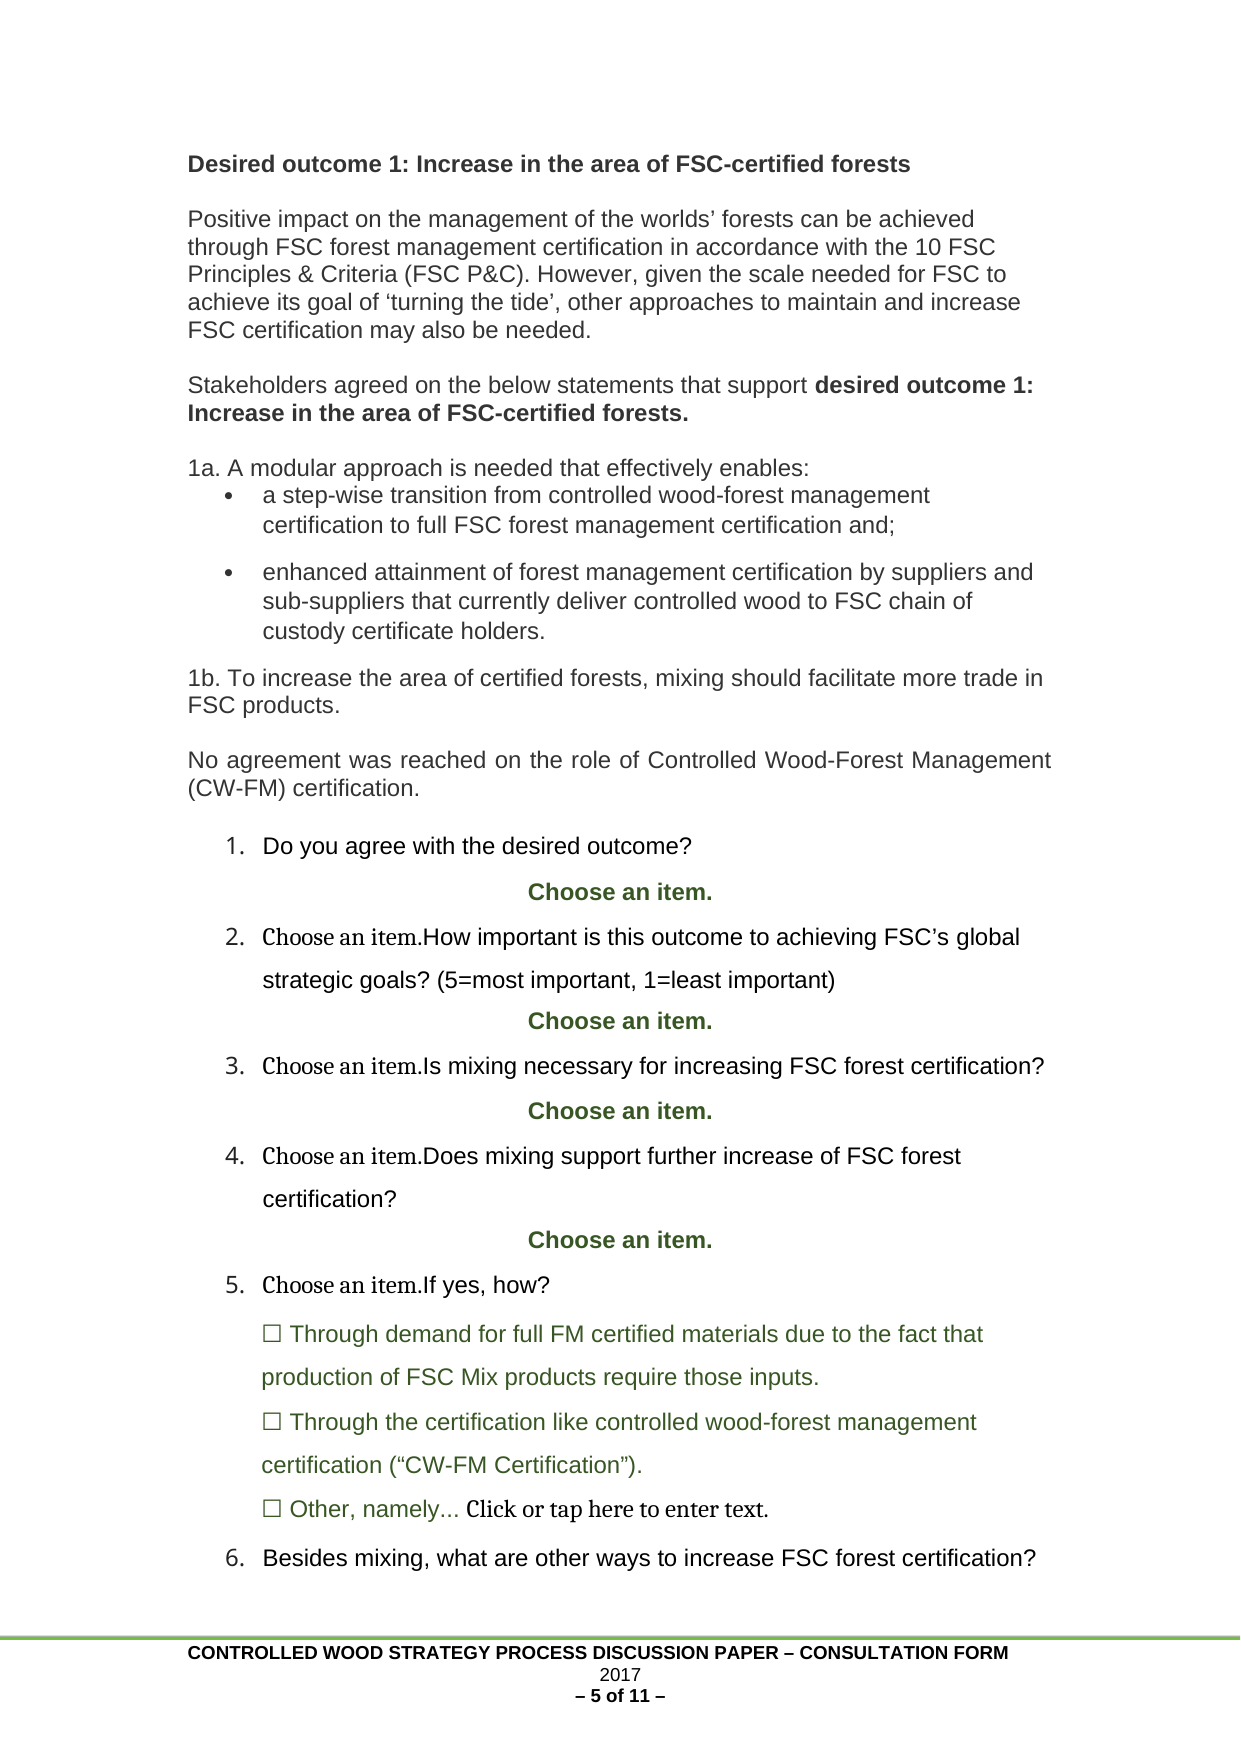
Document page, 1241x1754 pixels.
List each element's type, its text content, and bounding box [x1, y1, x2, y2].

list If yes, how? [225, 1268, 1053, 1300]
text 1a. A modular approach is needed that effectively enables: [187, 454, 1053, 481]
text Through demand for full FM certified materials due to the fact that production of FSC Mix products require those inputs. [261, 1317, 1053, 1391]
list a step-wise transition from controlled wood-forest management certification to full FSC forest management certification and; [225, 481, 1053, 539]
list Is mixing necessary for increasing FSC forest certification? [225, 1048, 1053, 1081]
list Besides mixing, what are other ways to increase FSC forest certification? [225, 1541, 1053, 1573]
list Does mixing support further increase of FSC forest certification? [225, 1139, 1053, 1213]
text Through the certification like controlled wood-forest management certification (“CW-FM Certification”). [261, 1404, 1053, 1478]
list How important is this outcome to achieving FSC’s global strategic goals? (5=most important, 1=least important) [225, 919, 1053, 993]
list enhanced attainment of forest management certification by suppliers and sub-suppliers that currently deliver controlled wood to FSC chain of custody certificate holders. [225, 557, 1053, 645]
list Do you agree with the desired outcome? [225, 829, 1053, 862]
text No agreement was reached on the role of Controlled Wood-Forest Management (CW-FM) certification. [187, 746, 1053, 802]
text Stakeholders agreed on the below statements that support desired outcome 1: Increase in the area of FSC-certified forests. [187, 371, 1053, 426]
text Desired outcome 1: Increase in the area of FSC-certified forests Positive impact on the management of the worlds’ forests can be achieved through FSC forest management certification in accordance with the 10 FSC Principles & Criteria (FSC P&C). However, given the scale needed for FSC to achieve its goal of ‘turning the tide’, other approaches to maintain and increase FSC certification may also be needed. [187, 150, 1053, 343]
text 1b. To increase the area of certified forests, mixing should facilitate more trade in FSC products. [187, 663, 1053, 719]
text Other, namely... [283, 1492, 1053, 1524]
